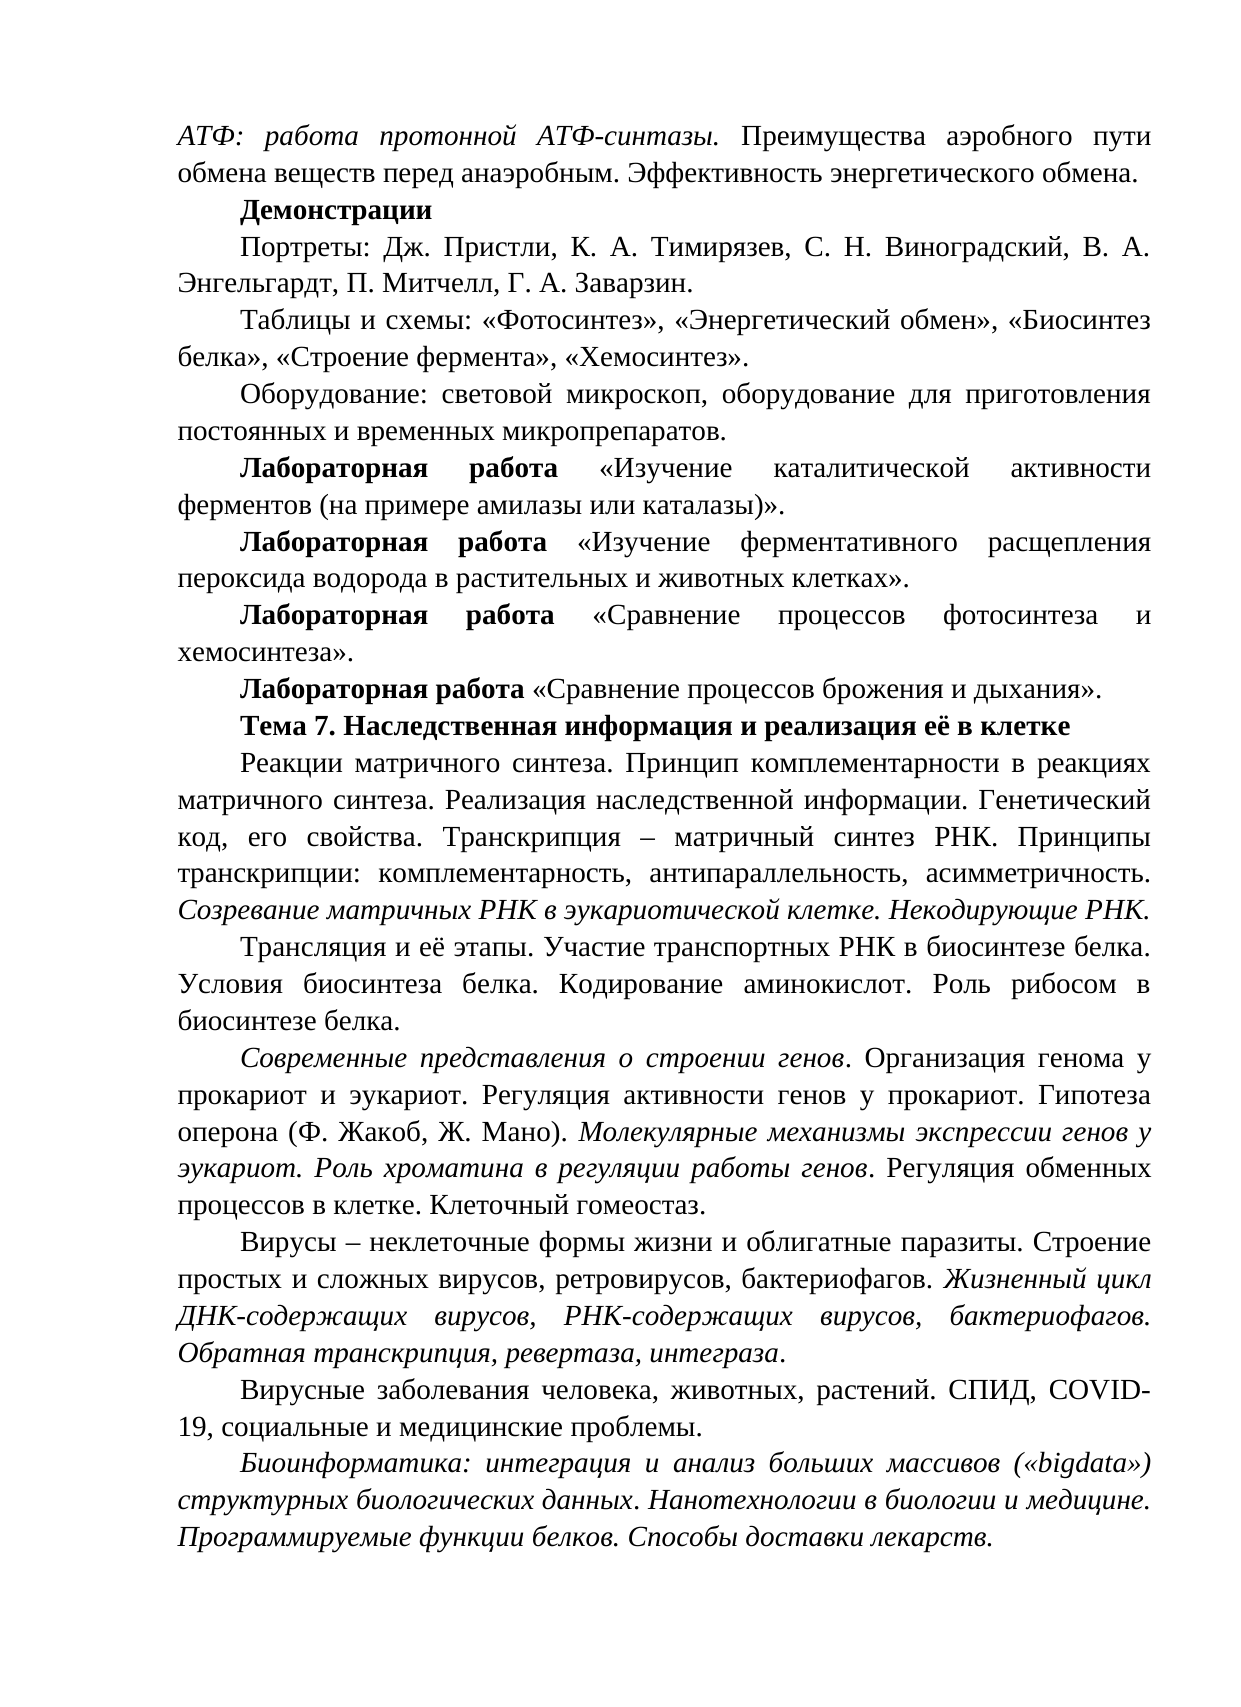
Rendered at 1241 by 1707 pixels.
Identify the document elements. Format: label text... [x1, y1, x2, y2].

text Вирусы – неклеточные формы жизни и облигатные паразиты. Строение простых и сложных вирусов, ретровирусов, бактериофагов. Жизненный цикл ДНК-содержащих вирусов, РНК-содержащих вирусов, бактериофагов. Обратная транскрипция, ревертаза, интеграза. [177, 1224, 1152, 1368]
text Оборудование: световой микроскоп, оборудование для приготовления постоянных и временных микропрепаратов. [177, 376, 1152, 447]
text Лабораторная работа «Изучение каталитической активности ферментов (на примере амилазы или каталазы)». [177, 450, 1152, 520]
text Таблицы и схемы: «Фотосинтез», «Энергетический обмен», «Биосинтез белка», «Строение фермента», «Хемосинтез». [177, 302, 1152, 373]
text Трансляция и её этапы. Участие транспортных РНК в биосинтезе белка. Условия биосинтеза белка. Кодирование аминокислот. Роль рибосом в биосинтезе белка. [177, 929, 1152, 1037]
text Тема 7. Наследственная информация и реализация её в клетке [177, 708, 1152, 742]
text Лабораторная работа «Изучение ферментативного расщепления пероксида водорода в растительных и животных клетках». [177, 524, 1152, 594]
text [177, 118, 1152, 188]
text Реакции матричного синтеза. Принцип комплементарности в реакциях матричного синтеза. Реализация наследственной информации. Генетический код, его свойства. Транскрипция – матричный синтез РНК. Принципы транскрипции: комплементарность, антипараллельность, асимметричность. Созревание матричных РНК в эукариотической клетке. Некодирующие РНК. [177, 745, 1152, 926]
text Биоинформатика: интеграция и анализ больших массивов («bigdata») структурных биологических данных. Нанотехнологии в биологии и медицине. Программируемые функции белков. Способы доставки лекарств. [177, 1446, 1152, 1553]
text Лабораторная работа «Сравнение процессов брожения и дыхания». [177, 671, 1152, 705]
text Портреты: Дж. Пристли, К. А. Тимирязев, С. Н. Виноградский, В. А. Энгельгардт, П. Митчелл, Г. А. Заварзин. [177, 229, 1152, 299]
text Вирусные заболевания человека, животных, растений. СПИД, COVID-19, социальные и медицинские проблемы. [177, 1372, 1152, 1442]
text Современные представления о строении генов. Организация генома у прокариот и эукариот. Регуляция активности генов у прокариот. Гипотеза оперона (Ф. Жакоб, Ж. Мано). Молекулярные механизмы экспрессии генов у эукариот. Роль хроматина в регуляции работы генов. Регуляция обменных процессов в клетке. Клеточный гомеостаз. [177, 1040, 1152, 1221]
text Лабораторная работа «Сравнение процессов фотосинтеза и хемосинтеза». [177, 597, 1152, 668]
text Демонстрации [177, 192, 1152, 225]
